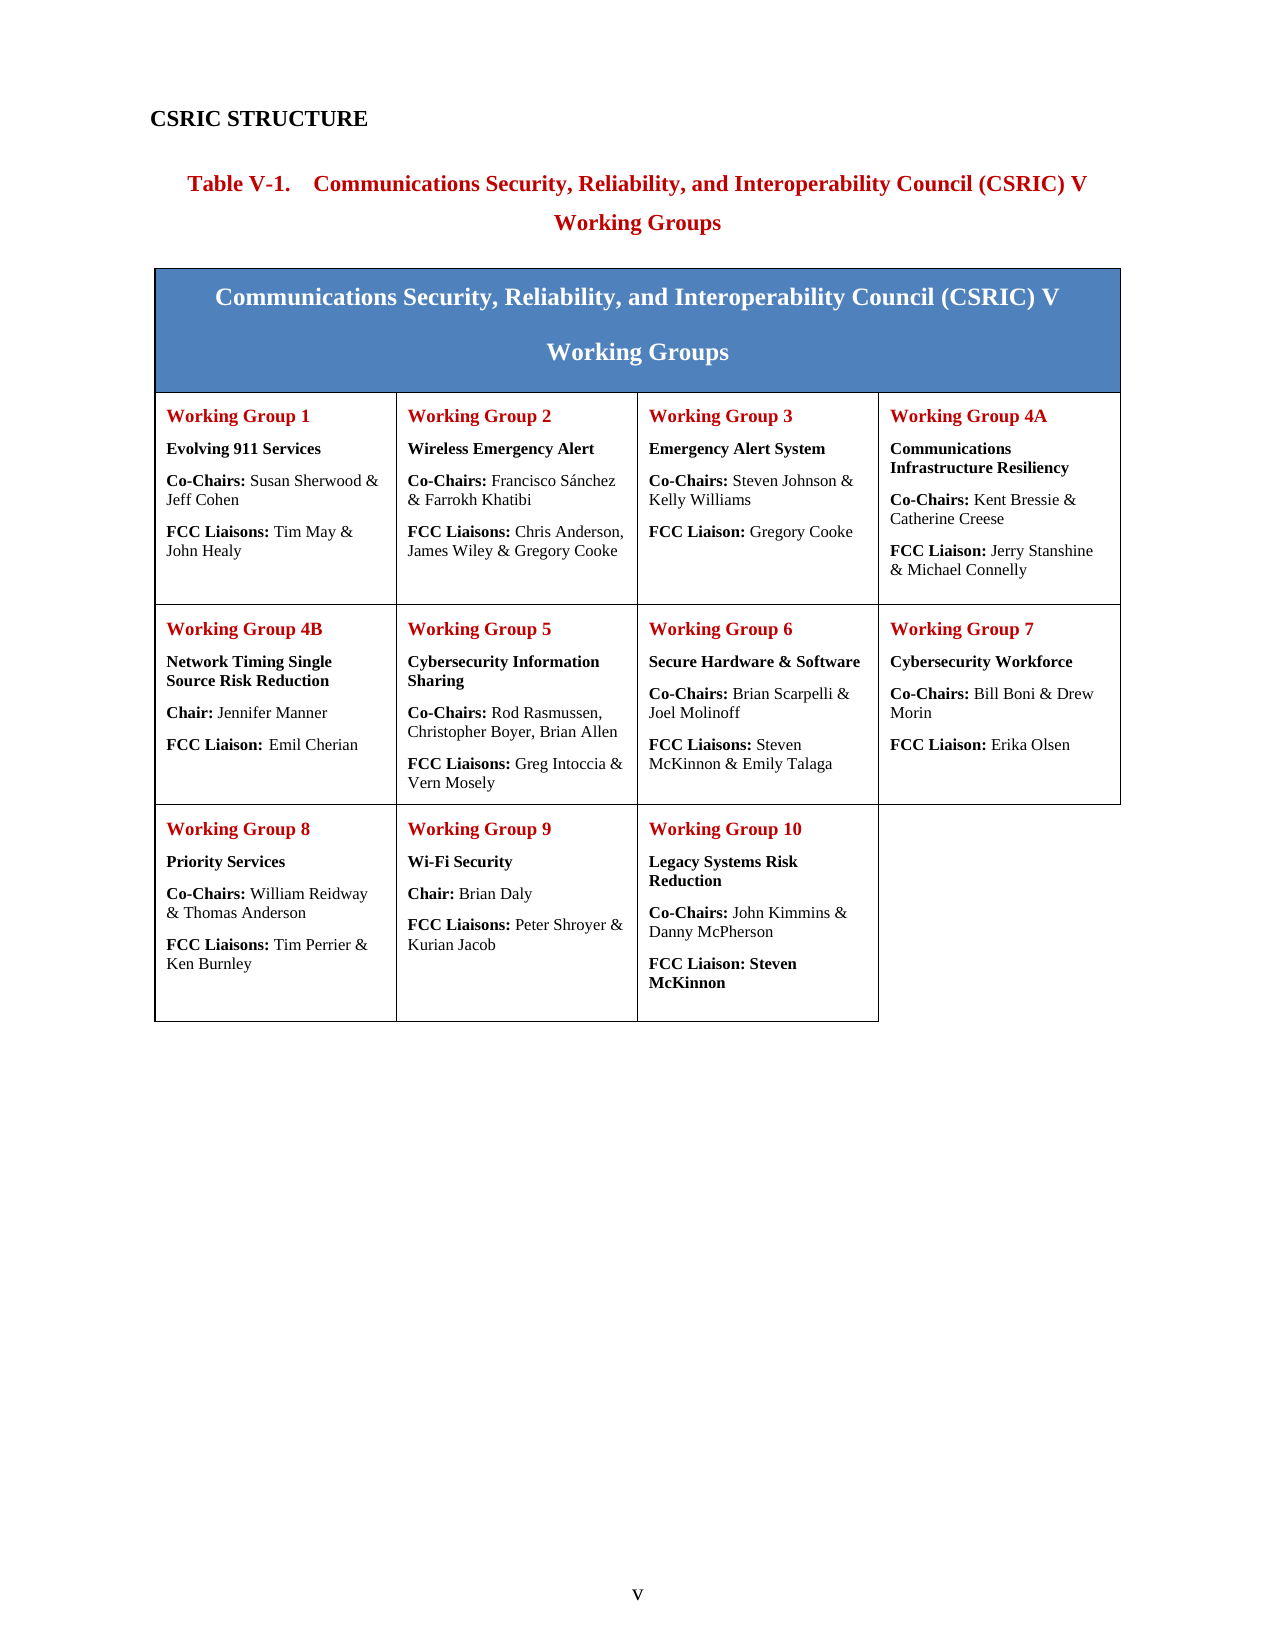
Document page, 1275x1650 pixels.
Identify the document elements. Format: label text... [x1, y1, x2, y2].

table_cell Working Group 6 Secure Hardware & Software Co-Chairs: Brian Scarpelli & Joel Molinoff FCC Liaisons: Steven McKinnon & Emily Talaga [638, 605, 878, 804]
table_cell Working Group 3 Emergency Alert System Co-Chairs: Steven Johnson & Kelly Williams FCC Liaison: Gregory Cooke [638, 393, 878, 604]
table_header Communications Security, Reliability, and Interoperability Council (CSRIC) V Working Groups [156, 269, 1120, 392]
subtitle CSRIC Structure [150, 105, 1125, 131]
table_cell Working Group 7 Cybersecurity Workforce Co-Chairs: Bill Boni & Drew Morin FCC Liaison: Erika Olsen [879, 605, 1120, 804]
table_cell Working Group 8 Priority Services Co-Chairs: William Reidway & Thomas Anderson FCC Liaisons: Tim Perrier & Ken Burnley [156, 805, 396, 1021]
table_cell Working Group 10 Legacy Systems Risk Reduction Co-Chairs: John Kimmins & Danny McPherson FCC Liaison: Steven McKinnon [638, 805, 878, 1021]
table_cell Working Group 2 Wireless Emergency Alert Co-Chairs: Francisco Sánchez & Farrokh Khatibi FCC Liaisons: Chris Anderson, James Wiley & Gregory Cooke [397, 393, 637, 604]
text Working Groups [150, 209, 1125, 235]
table_cell Working Group 5 Cybersecurity Information Sharing Co-Chairs: Rod Rasmussen, Christopher Boyer, Brian Allen FCC Liaisons: Greg Intoccia & Vern Mosely [397, 605, 637, 804]
table_cell Working Group 9 Wi-Fi Security Chair: Brian Daly FCC Liaisons: Peter Shroyer & Kurian Jacob [397, 805, 637, 1021]
table_cell Working Group 4A Communications Infrastructure Resiliency Co-Chairs: Kent Bressie & Catherine Creese FCC Liaison: Jerry Stanshine & Michael Connelly [879, 393, 1120, 604]
table_cell Working Group 4B Network Timing Single Source Risk Reduction Chair: Jennifer Manner FCC Liaison: Emil Cherian [156, 605, 396, 804]
table_cell Working Group 1 Evolving 911 Services Co-Chairs: Susan Sherwood & Jeff Cohen FCC Liaisons: Tim May & John Healy [156, 393, 396, 604]
